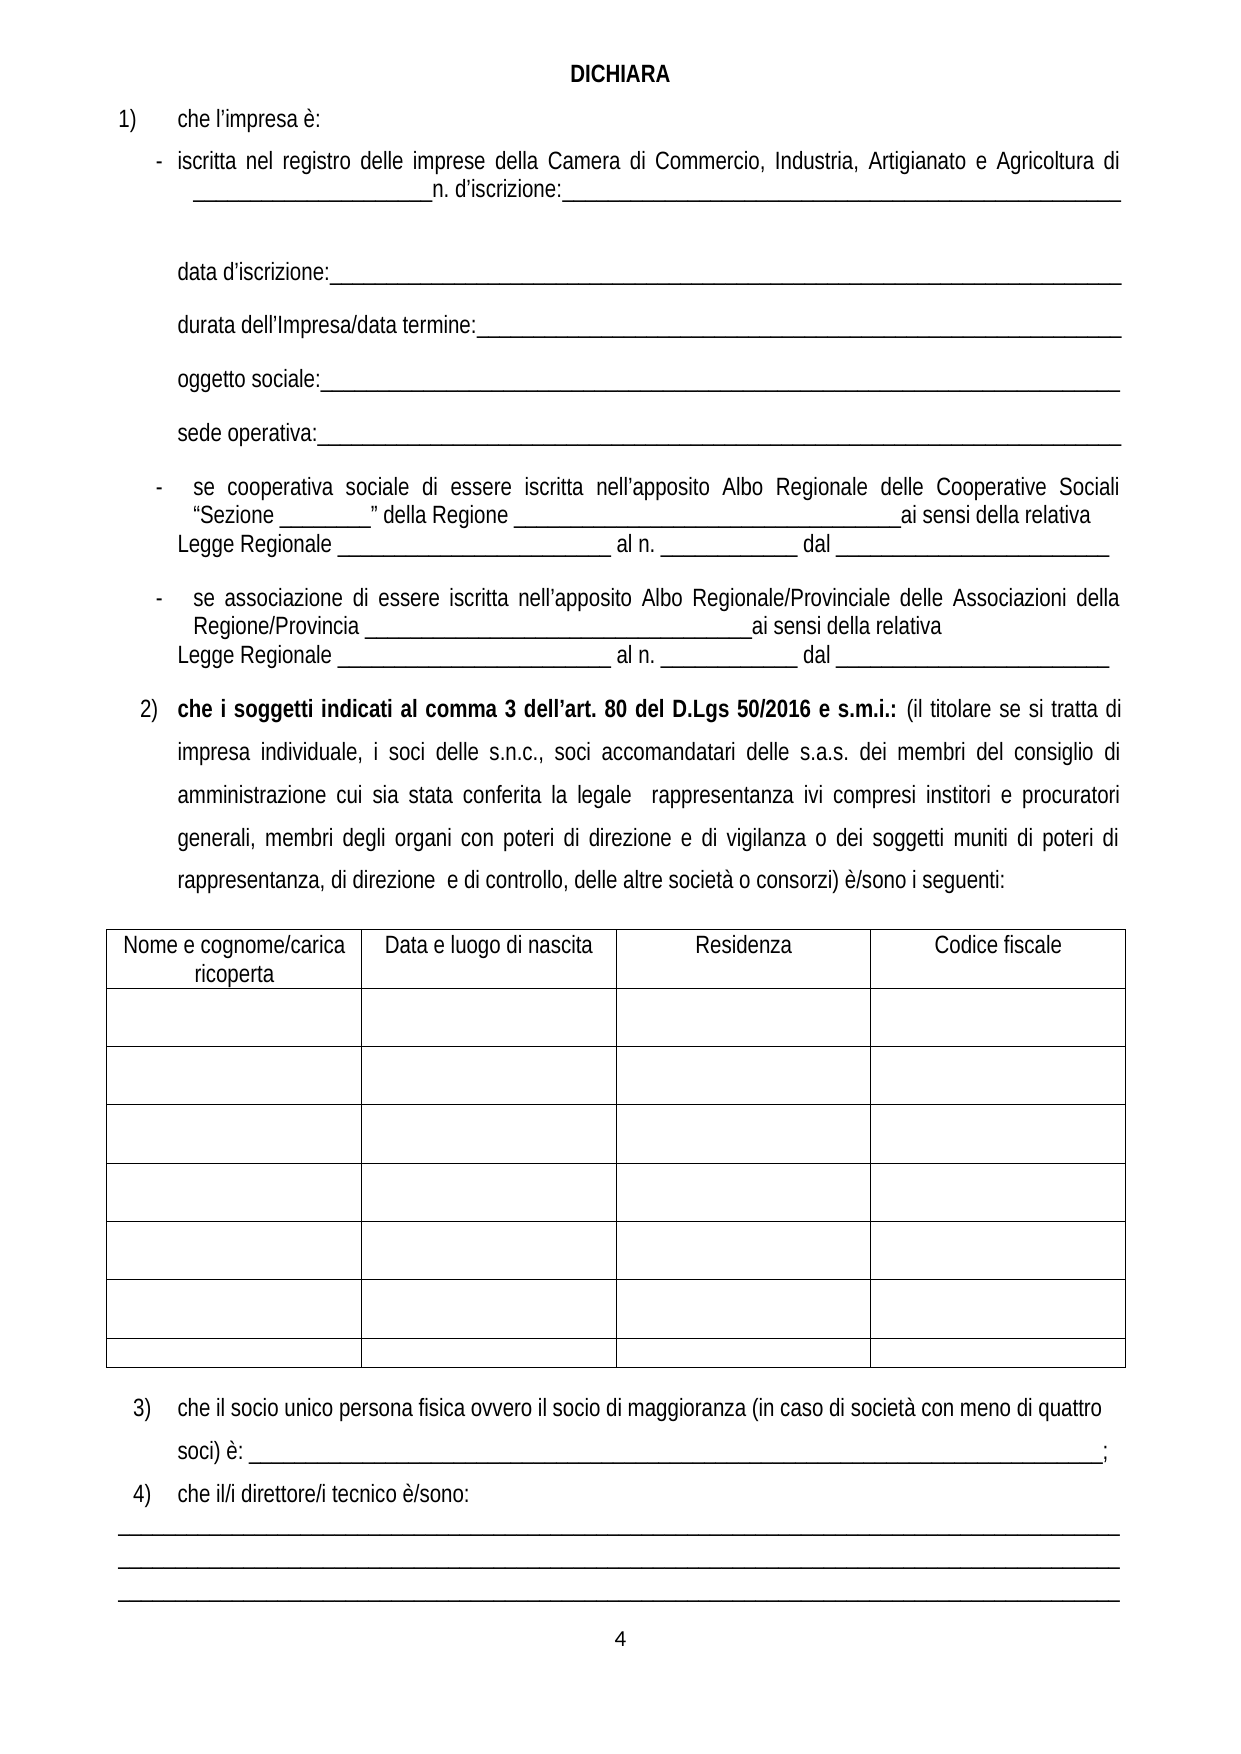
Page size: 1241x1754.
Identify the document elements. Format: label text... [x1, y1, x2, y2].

table_cell [107, 1105, 361, 1162]
table_cell [107, 989, 361, 1046]
table_cell [362, 1047, 616, 1104]
table_cell [617, 1164, 870, 1221]
table_cell [107, 1047, 361, 1104]
table_cell [617, 1047, 870, 1104]
table_cell [362, 1222, 616, 1279]
list che l’impresa è: [118, 104, 1122, 133]
table_cell [362, 989, 616, 1046]
table_cell [362, 1105, 616, 1162]
list se associazione di essere iscritta nell’apposito Albo Regionale/Provinciale delle Associazioni della Regione/Provincia __________________________________ai sensi della relativa [156, 583, 1122, 640]
text Legge Regionale ________________________ al n. ____________ dal ________________________ [177, 529, 1122, 558]
text data d’iscrizione: [177, 257, 1122, 285]
table_cell [871, 1047, 1125, 1104]
table_header Data e luogo di nascita [362, 930, 616, 987]
table_header Nome e cognome/carica ricoperta [107, 930, 361, 987]
list se cooperativa sociale di essere iscritta nell’apposito Albo Regionale delle Cooperative Sociali “Sezione ________” della Regione __________________________________ai sensi della relativa [156, 472, 1122, 529]
table_cell [871, 1105, 1125, 1162]
table_cell [617, 989, 870, 1046]
table_cell [871, 1164, 1125, 1221]
table_cell [871, 1280, 1125, 1337]
table_cell [107, 1164, 361, 1221]
table_cell [617, 1339, 870, 1367]
text sede operativa: [177, 418, 1122, 447]
list che il socio unico persona fisica ovvero il socio di maggioranza (in caso di società con meno di quattro soci) è: ___________________________________________________________________________; [133, 1393, 1122, 1465]
text oggetto sociale: [177, 364, 1122, 393]
table_cell [617, 1222, 870, 1279]
list che i soggetti indicati al comma 3 dell’art. 80 del D.Lgs 50/2016 e s.m.i.: (il titolare se si tratta di impresa individuale, i soci delle s.n.c., soci accomandatari delle s.a.s. dei membri del consiglio di amministrazione cui sia stata conferita la legale rappresentanza ivi compresi institori e procuratori generali, membri degli organi con poteri di direzione e di vigilanza o dei soggetti muniti di poteri di rappresentanza, di direzione e di controllo, delle altre società o consorzi) è/sono i seguenti: [140, 694, 1122, 894]
table_cell [871, 1222, 1125, 1279]
table_cell [362, 1280, 616, 1337]
table_cell [617, 1105, 870, 1162]
table_cell [871, 1339, 1125, 1367]
table_cell [107, 1280, 361, 1337]
table_header Codice fiscale [871, 930, 1125, 987]
text ________________________________________________________________________________________________________________________________________________________________________________________________________________________________________________________________________ [118, 1508, 1122, 1602]
text durata dell’Impresa/data termine: [177, 310, 1122, 339]
table_cell [871, 989, 1125, 1046]
table_cell [107, 1339, 361, 1367]
subtitle DICHIARA [118, 59, 1122, 88]
list iscritta nel registro delle imprese della Camera di Commercio, Industria, Artigianato e Agricoltura di _____________________n. d’iscrizione: [156, 146, 1122, 203]
table_cell [362, 1339, 616, 1367]
list che il/i direttore/i tecnico è/sono: [133, 1479, 1122, 1508]
table_cell [617, 1280, 870, 1337]
table_cell [107, 1222, 361, 1279]
text Legge Regionale ________________________ al n. ____________ dal ________________________ [177, 640, 1122, 669]
table_header Residenza [617, 930, 870, 987]
table_cell [362, 1164, 616, 1221]
